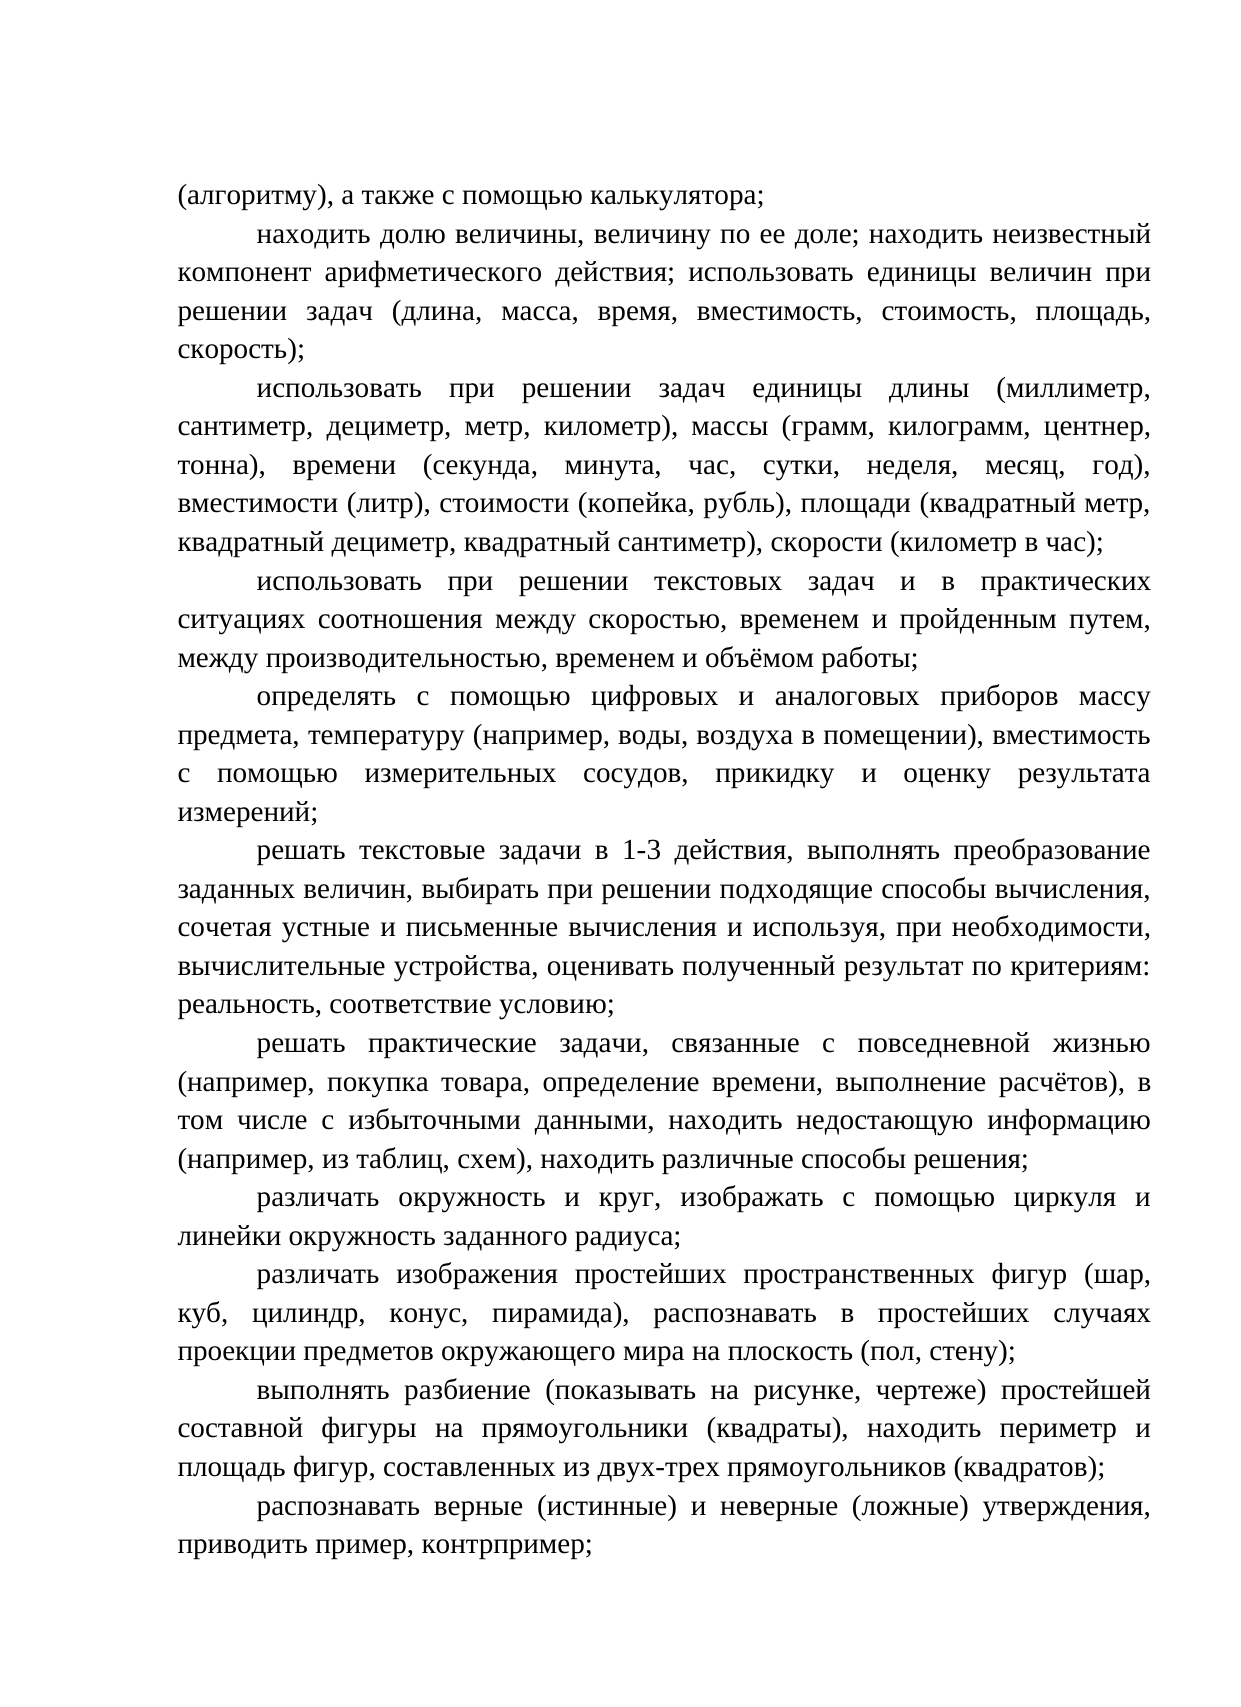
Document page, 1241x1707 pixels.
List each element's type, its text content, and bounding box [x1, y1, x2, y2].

text решать текстовые задачи в 1-3 действия, выполнять преобразование заданных величин, выбирать при решении подходящие способы вычисления, сочетая устные и письменные вычисления и используя, при необходимости, вычислительные устройства, оценивать полученный результат по критериям: реальность, соответствие условию; [177, 832, 1152, 1020]
text определять с помощью цифровых и аналоговых приборов массу предмета, температуру (например, воды, воздуха в помещении), вместимость с помощью измерительных сосудов, прикидку и оценку результата измерений; [177, 678, 1152, 827]
text различать окружность и круг, изображать с помощью циркуля и линейки окружность заданного радиуса; [177, 1179, 1152, 1251]
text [177, 177, 1152, 211]
text выполнять разбиение (показывать на рисунке, чертеже) простейшей составной фигуры на прямоугольники (квадраты), находить периметр и площадь фигур, составленных из двух-трех прямоугольников (квадратов); [177, 1372, 1152, 1483]
text использовать при решении задач единицы длины (миллиметр, сантиметр, дециметр, метр, километр), массы (грамм, килограмм, центнер, тонна), времени (секунда, минута, час, сутки, неделя, месяц, год), вместимости (литр), стоимости (копейка, рубль), площади (квадратный метр, квадратный дециметр, квадратный сантиметр), скорости (километр в час); [177, 370, 1152, 558]
text использовать при решении текстовых задач и в практических ситуациях соотношения между скоростью, временем и пройденным путем, между производительностью, временем и объёмом работы; [177, 563, 1152, 673]
text находить долю величины, величину по ее доле; находить неизвестный компонент арифметического действия; использовать единицы величин при решении задач (длина, масса, время, вместимость, стоимость, площадь, скорость); [177, 216, 1152, 365]
text различать изображения простейших пространственных фигур (шар, куб, цилиндр, конус, пирамида), распознавать в простейших случаях проекции предметов окружающего мира на плоскость (пол, стену); [177, 1256, 1152, 1367]
text распознавать верные (истинные) и неверные (ложные) утверждения, приводить пример, контрпример; [177, 1488, 1152, 1560]
text решать практические задачи, связанные с повседневной жизнью (например, покупка товара, определение времени, выполнение расчётов), в том числе с избыточными данными, находить недостающую информацию (например, из таблиц, схем), находить различные способы решения; [177, 1025, 1152, 1174]
